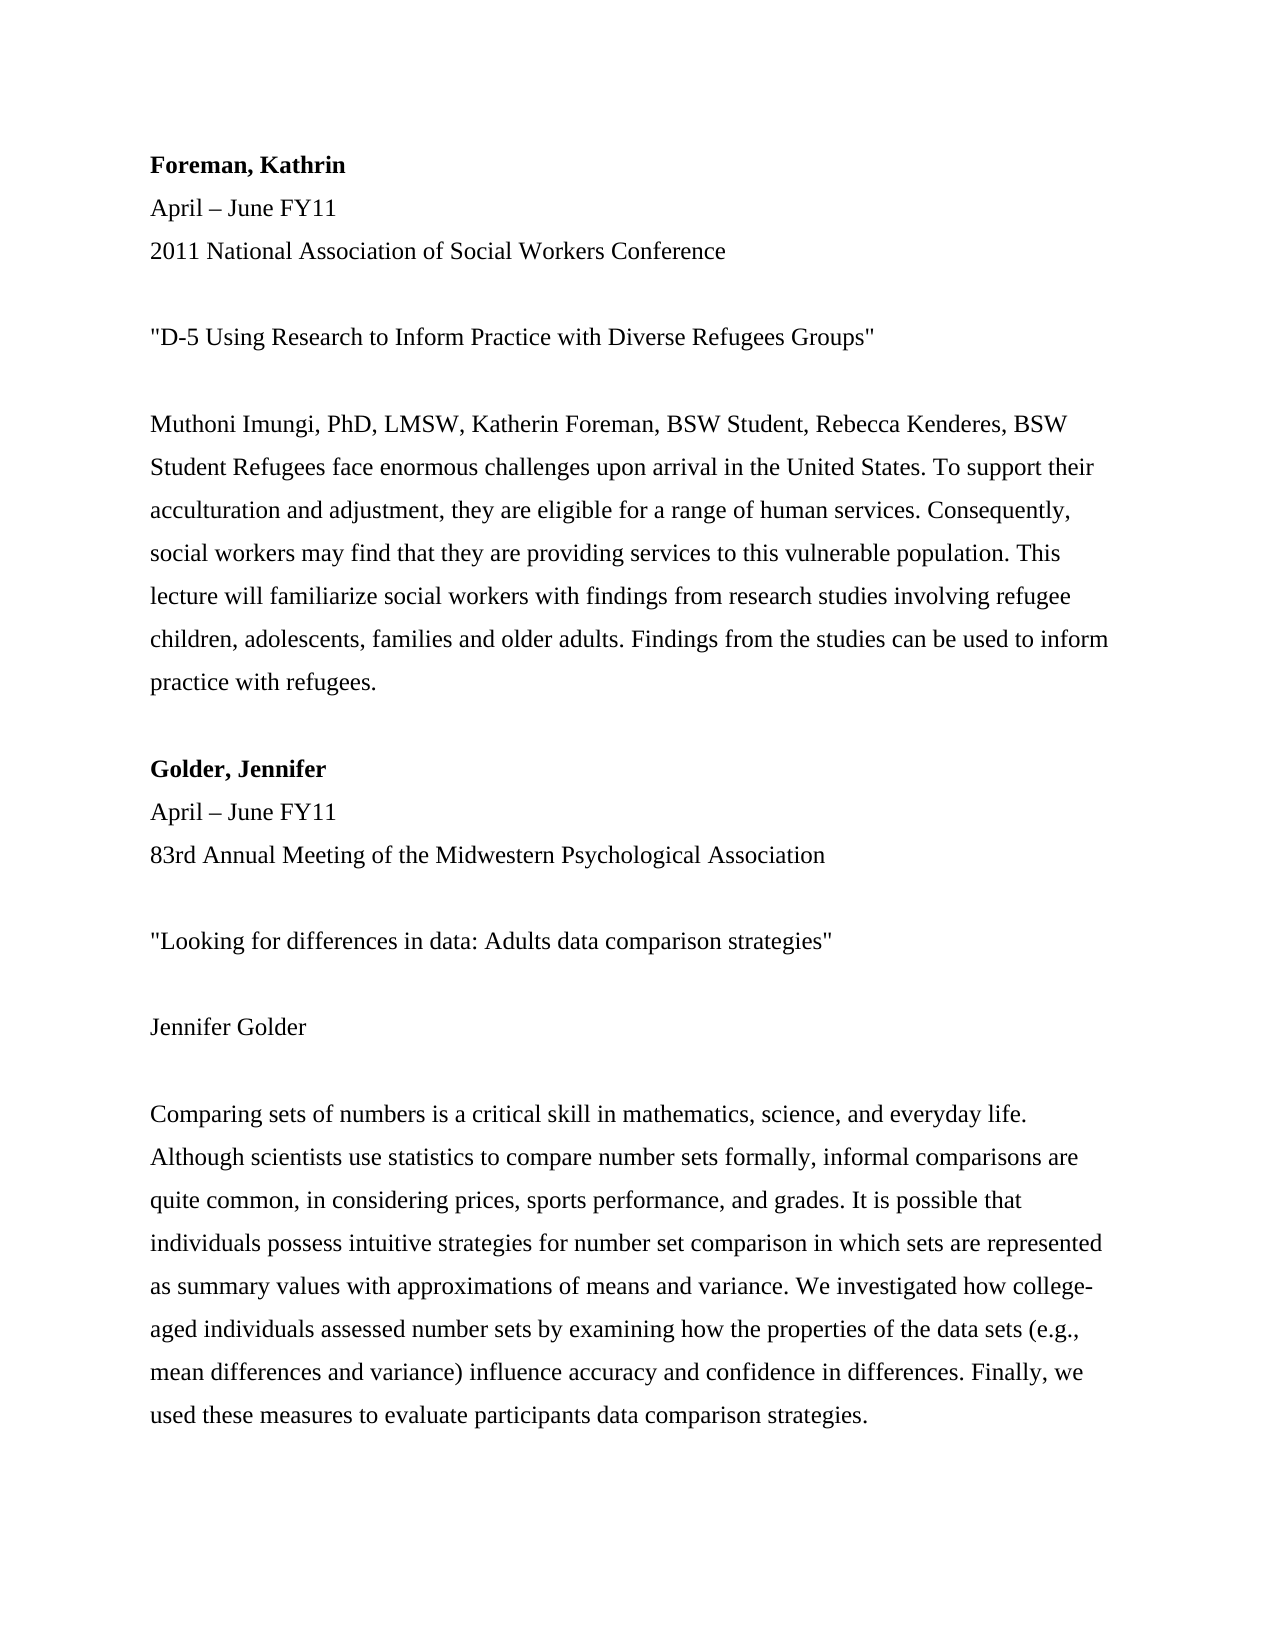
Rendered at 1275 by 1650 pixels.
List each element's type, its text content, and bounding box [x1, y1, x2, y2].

text April – June FY11 [150, 193, 1125, 222]
text 2011 National Association of Social Workers Conference [150, 236, 1125, 265]
text Jennifer Golder [150, 1012, 1125, 1041]
text "Looking for differences in data: Adults data comparison strategies" [150, 926, 1125, 955]
text April – June FY11 [150, 797, 1125, 826]
text "D-5 Using Research to Inform Practice with Diverse Refugees Groups" [150, 322, 1125, 351]
text Comparing sets of numbers is a critical skill in mathematics, science, and everyday life. Although scientists use statistics to compare number sets formally, informal comparisons are quite common, in considering prices, sports performance, and grades. It is possible that individuals possess intuitive strategies for number set comparison in which sets are represented as summary values with approximations of means and variance. We investigated how college-aged individuals assessed number sets by examining how the properties of the data sets (e.g., mean differences and variance) influence accuracy and confidence in differences. Finally, we used these measures to evaluate participants data comparison strategies. [150, 1099, 1125, 1429]
text Golder, Jennifer [150, 754, 1125, 782]
text Muthoni Imungi, PhD, LMSW, Katherin Foreman, BSW Student, Rebecca Kenderes, BSW Student Refugees face enormous challenges upon arrival in the United States. To support their acculturation and adjustment, they are eligible for a range of human services. Consequently, social workers may find that they are providing services to this vulnerable population. This lecture will familiarize social workers with findings from research studies involving refugee children, adolescents, families and older adults. Findings from the studies can be used to inform practice with refugees. [150, 409, 1125, 696]
text Foreman, Kathrin [150, 150, 1125, 179]
text 83rd Annual Meeting of the Midwestern Psychological Association [150, 840, 1125, 869]
